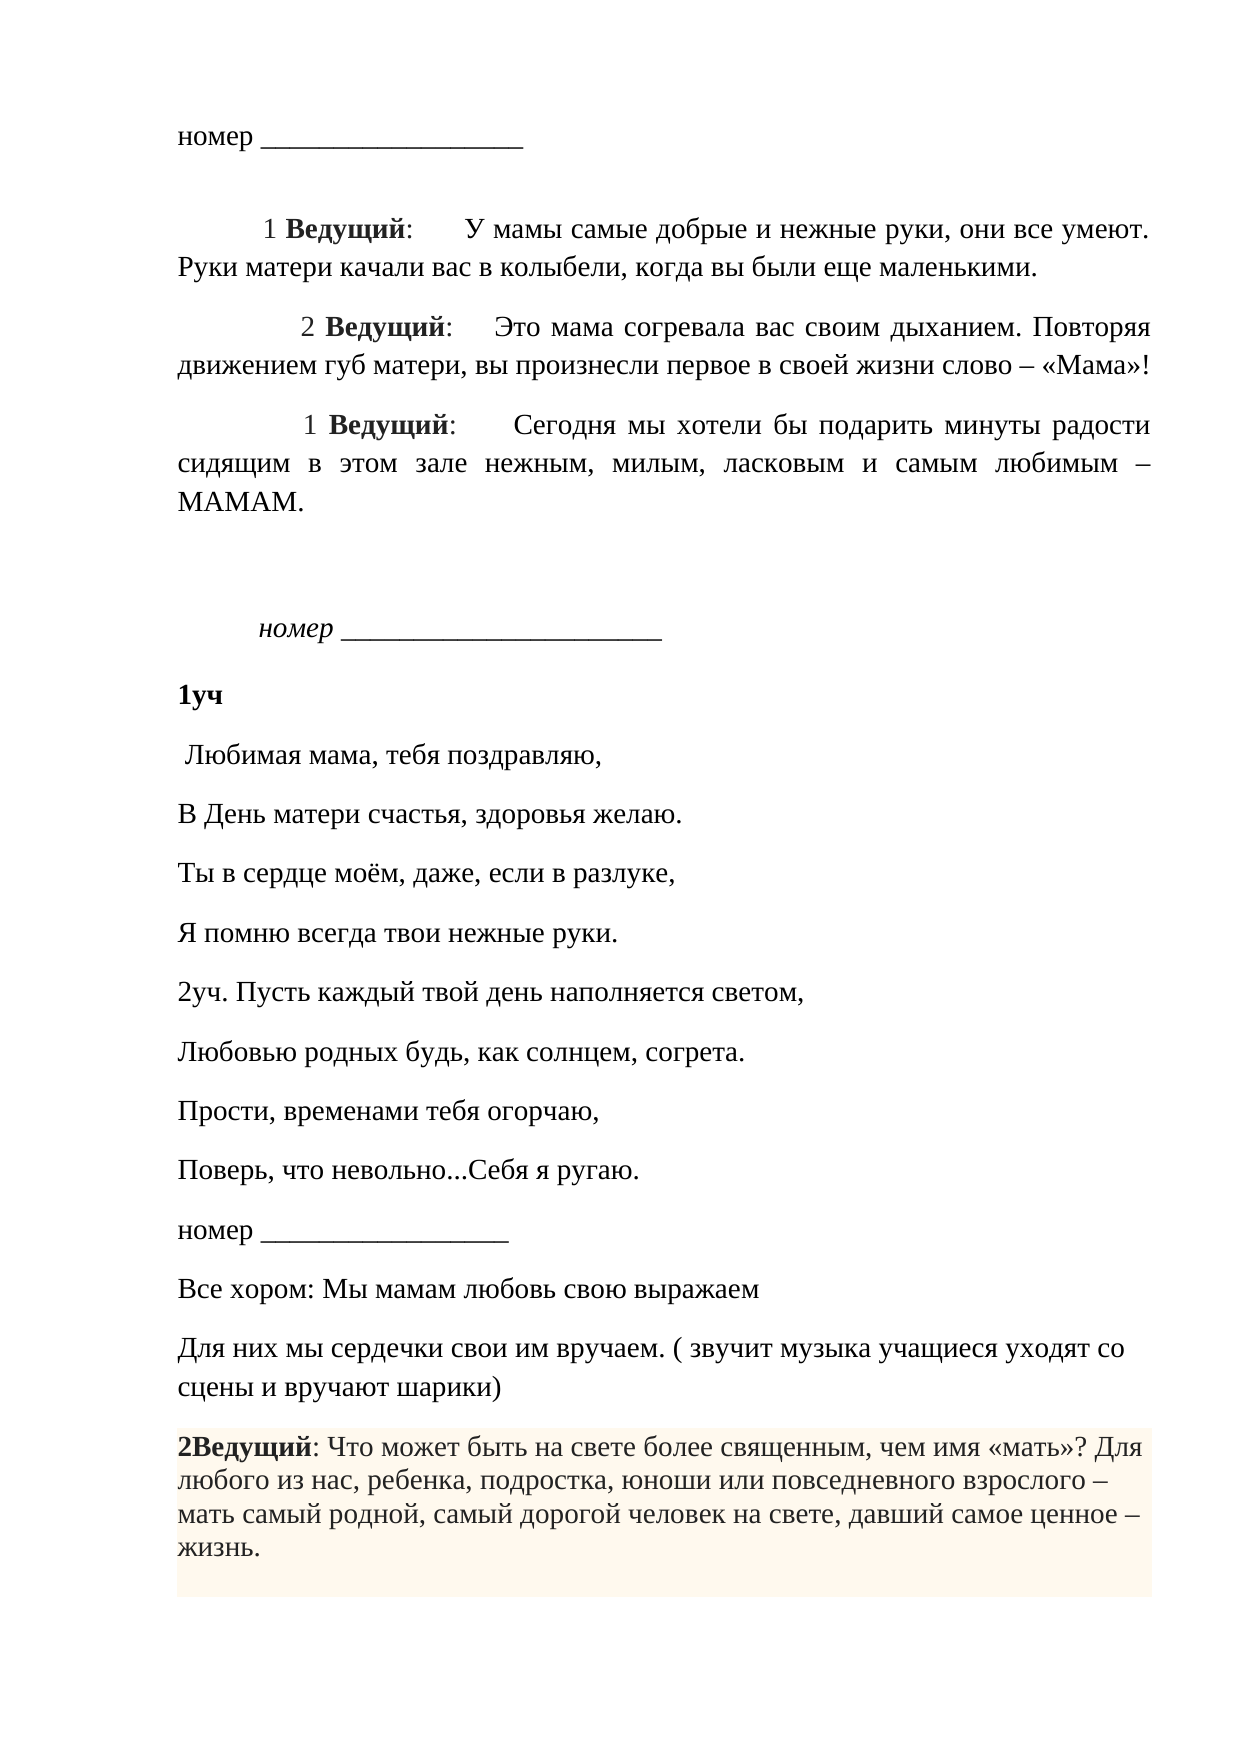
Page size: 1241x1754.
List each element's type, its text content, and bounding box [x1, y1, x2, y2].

text Все хором: Мы мамам любовь свою выражаем [177, 1271, 1152, 1305]
text Поверь, что невольно...Себя я ругаю. [177, 1152, 1152, 1186]
text Любовью родных будь, как солнцем, согрета. [177, 1034, 1152, 1067]
text 1 Ведущий: Сегодня мы хотели бы подарить минуты радости сидящим в этом зале нежным, милым, ласковым и самым любимым – МАМАМ. [177, 407, 1152, 517]
text В День матери счастья, здоровья желаю. [177, 796, 1152, 830]
text 2 Ведущий: Это мама согревала вас своим дыханием. Повторяя движением губ матери, вы произнесли первое в своей жизни слово – «Мама»! [177, 309, 1152, 381]
text номер __________________ [177, 118, 1152, 152]
text номер ______________________ [177, 610, 1152, 644]
text Я помню всегда твои нежные руки. [177, 915, 1152, 948]
text Для них мы сердечки свои им вручаем. ( звучит музыка учащиеся уходят со сцены и вручают шарики) [177, 1331, 1152, 1403]
text 1уч [177, 677, 1152, 711]
text Любимая мама, тебя поздравляю, [177, 737, 1152, 770]
text номер _________________ [177, 1212, 1152, 1245]
text 2Ведущий: Что может быть на свете более священным, чем имя «мать»? Для любого из нас, ребенка, подростка, юноши или повседневного взрослого – мать самый родной, самый дорогой человек на свете, давший самое ценное – жизнь. [177, 1428, 1152, 1563]
text 2уч. Пусть каждый твой день наполняется светом, [177, 974, 1152, 1008]
text Ты в сердце моём, даже, если в разлуке, [177, 856, 1152, 889]
text Прости, временами тебя огорчаю, [177, 1093, 1152, 1127]
text 1 Ведущий: У мамы самые добрые и нежные руки, они все умеют. Руки матери качали вас в колыбели, когда вы были еще маленькими. [177, 211, 1152, 283]
